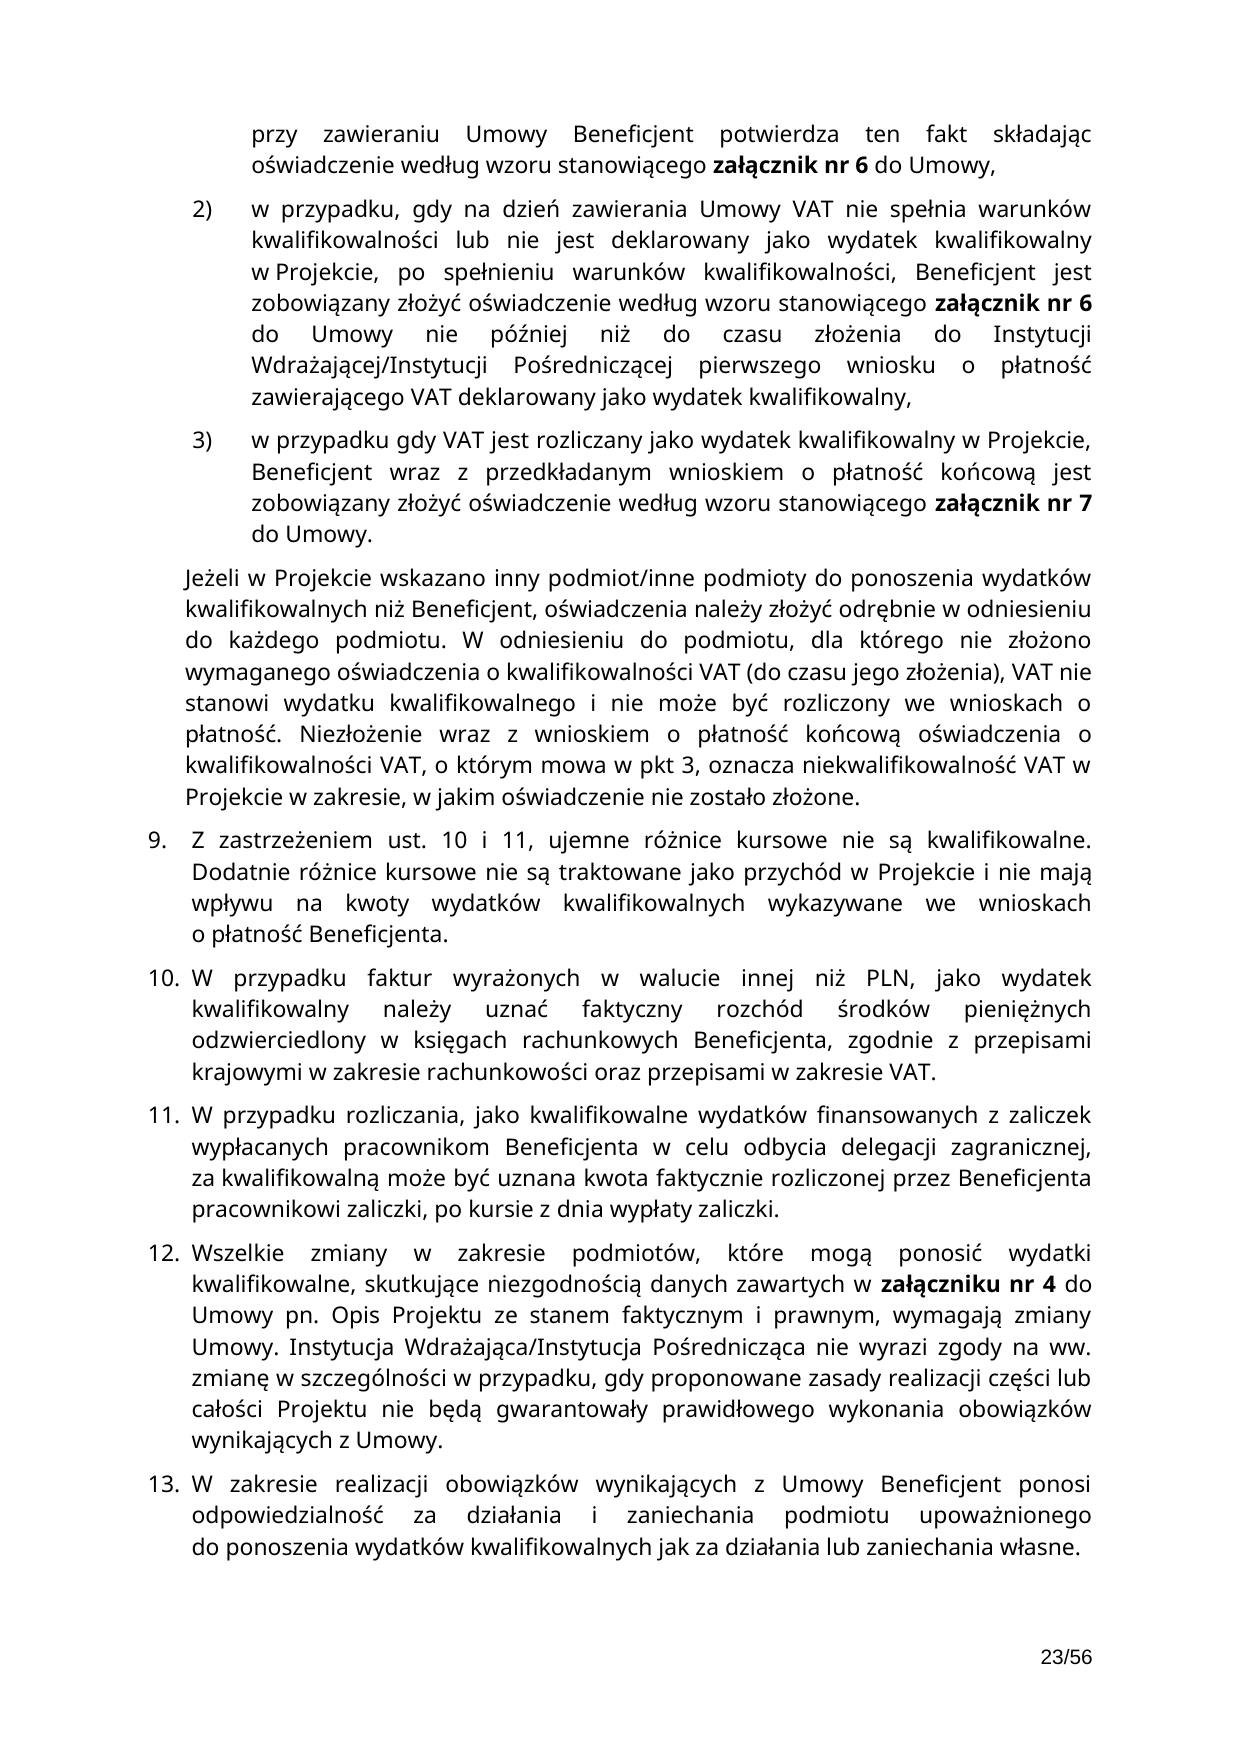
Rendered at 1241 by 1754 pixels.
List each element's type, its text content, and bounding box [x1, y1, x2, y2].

text Jeżeli w Projekcie wskazano inny podmiot/inne podmioty do ponoszenia wydatków kwalifikowalnych niż Beneficjent, oświadczenia należy złożyć odrębnie w odniesieniu do każdego podmiotu. W odniesieniu do podmiotu, dla którego nie złożono wymaganego oświadczenia o kwalifikowalności VAT (do czasu jego złożenia), VAT nie stanowi wydatku kwalifikowalnego i nie może być rozliczony we wnioskach o płatność. Niezłożenie wraz z wnioskiem o płatność końcową oświadczenia o kwalifikowalności VAT, o którym mowa w pkt 3, oznacza niekwalifikowalność VAT w Projekcie w zakresie, w jakim oświadczenie nie zostało złożone. [185, 562, 1092, 812]
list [192, 118, 1092, 181]
list w przypadku gdy VAT jest rozliczany jako wydatek kwalifikowalny w Projekcie, Beneficjent wraz z przedkładanym wnioskiem o płatność końcową jest zobowiązany złożyć oświadczenie według wzoru stanowiącego załącznik nr 7 do Umowy. [192, 424, 1092, 549]
list Z zastrzeżeniem ust. 10 i 11, ujemne różnice kursowe nie są kwalifikowalne. Dodatnie różnice kursowe nie są traktowane jako przychód w Projekcie i nie mają wpływu na kwoty wydatków kwalifikowalnych wykazywane we wnioskach o płatność Beneficjenta. [148, 824, 1092, 949]
list W przypadku rozliczania, jako kwalifikowalne wydatków finansowanych z zaliczek wypłacanych pracownikom Beneficjenta w celu odbycia delegacji zagranicznej, za kwalifikowalną może być uznana kwota faktycznie rozliczonej przez Beneficjenta pracownikowi zaliczki, po kursie z dnia wypłaty zaliczki. [148, 1099, 1092, 1224]
list W przypadku faktur wyrażonych w walucie innej niż PLN, jako wydatek kwalifikowalny należy uznać faktyczny rozchód środków pieniężnych odzwierciedlony w księgach rachunkowych Beneficjenta, zgodnie z przepisami krajowymi w zakresie rachunkowości oraz przepisami w zakresie VAT. [148, 962, 1092, 1087]
list Wszelkie zmiany w zakresie podmiotów, które mogą ponosić wydatki kwalifikowalne, skutkujące niezgodnością danych zawartych w załączniku nr 4 do Umowy pn. Opis Projektu ze stanem faktycznym i prawnym, wymagają zmiany Umowy. Instytucja Wdrażająca/Instytucja Pośrednicząca nie wyrazi zgody na ww. zmianę w szczególności w przypadku, gdy proponowane zasady realizacji części lub całości Projektu nie będą gwarantowały prawidłowego wykonania obowiązków wynikających z Umowy. [148, 1237, 1092, 1456]
list w przypadku, gdy na dzień zawierania Umowy VAT nie spełnia warunków kwalifikowalności lub nie jest deklarowany jako wydatek kwalifikowalny w Projekcie, po spełnieniu warunków kwalifikowalności, Beneficjent jest zobowiązany złożyć oświadczenie według wzoru stanowiącego załącznik nr 6 do Umowy nie później niż do czasu złożenia do Instytucji Wdrażającej/Instytucji Pośredniczącej pierwszego wniosku o płatność zawierającego VAT deklarowany jako wydatek kwalifikowalny, [192, 193, 1092, 412]
list W zakresie realizacji obowiązków wynikających z Umowy Beneficjent ponosi odpowiedzialność za działania i zaniechania podmiotu upoważnionego do ponoszenia wydatków kwalifikowalnych jak za działania lub zaniechania własne. [148, 1468, 1092, 1562]
